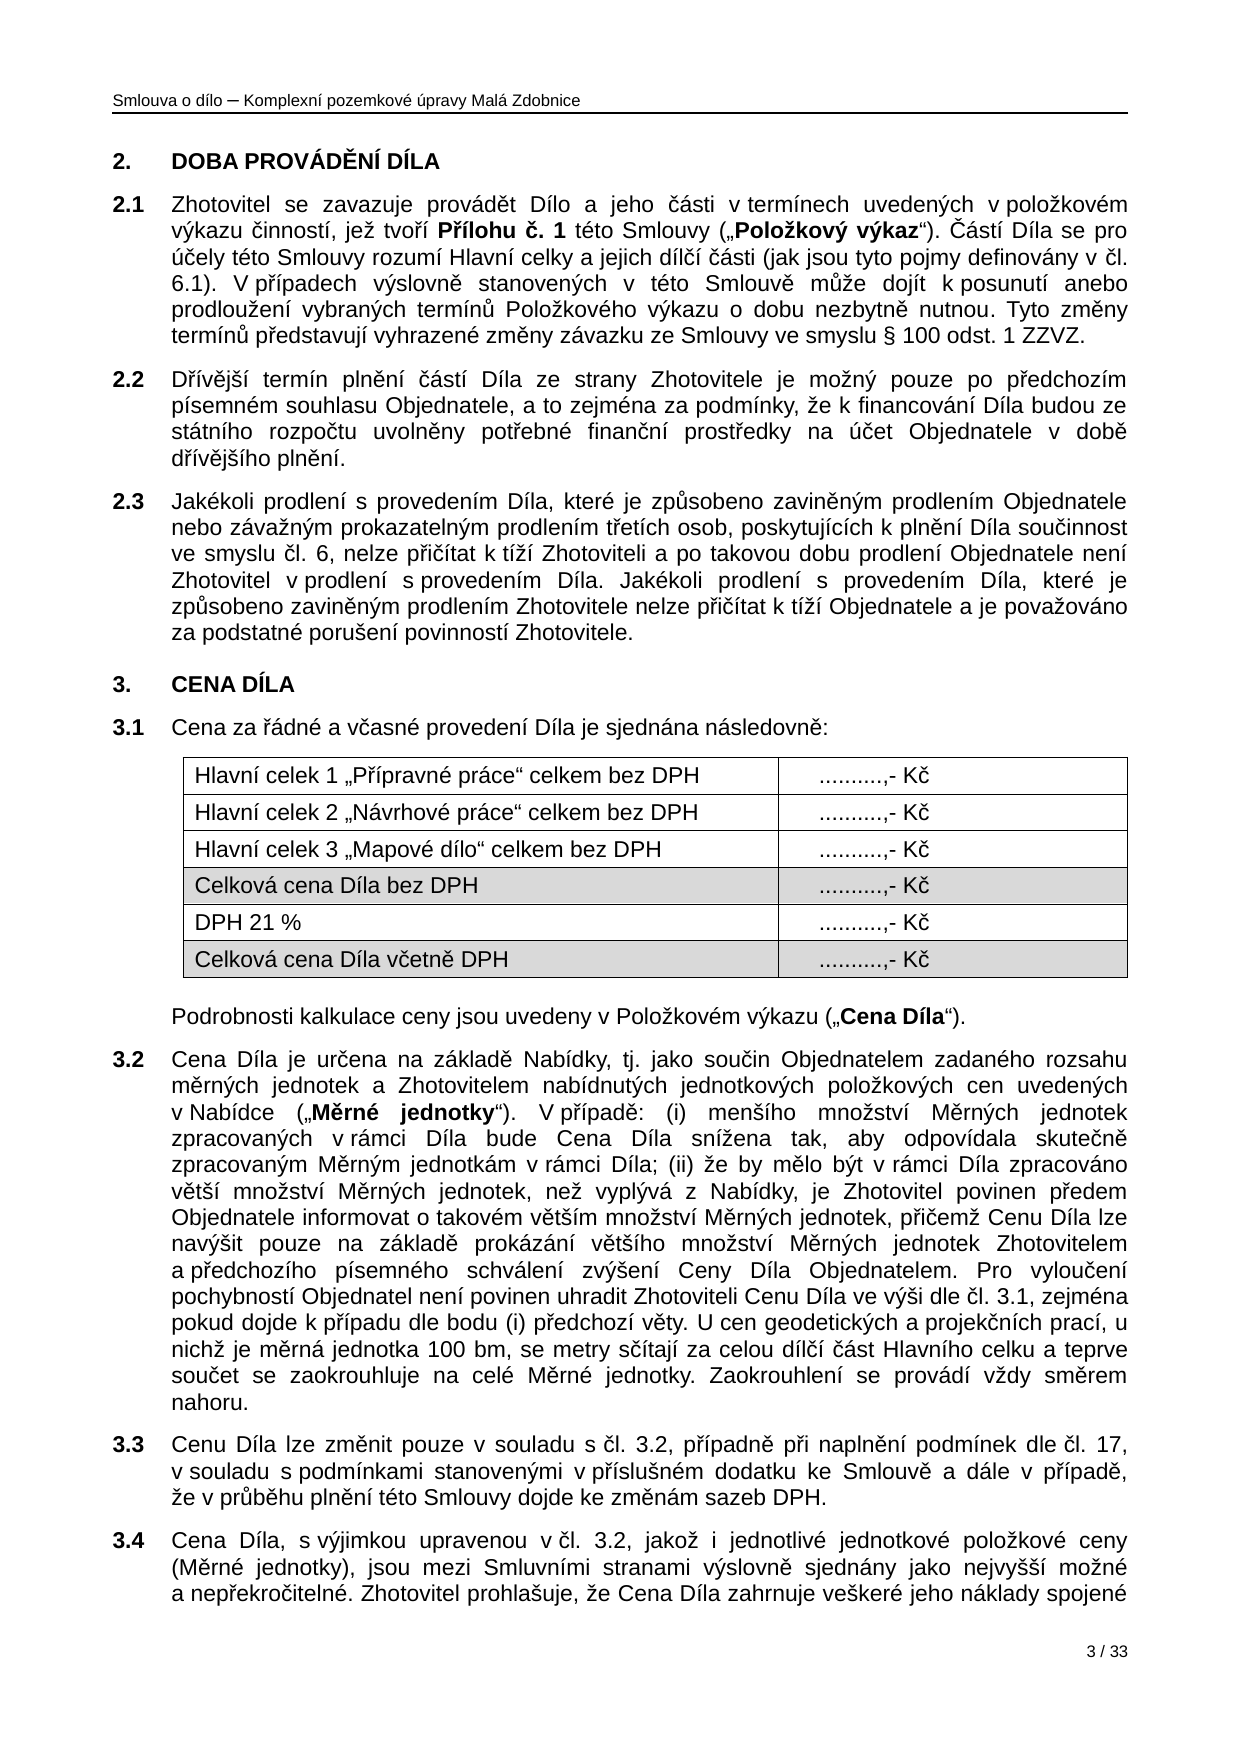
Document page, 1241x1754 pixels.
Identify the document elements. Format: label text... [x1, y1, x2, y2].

table_cell Hlavní celek 3 „Mapové dílo“ celkem bez DPH [184, 831, 778, 867]
table_cell ..........,- Kč [779, 831, 1127, 867]
table_cell DPH 21 % [184, 905, 778, 940]
table_cell ..........,- Kč [779, 941, 1127, 977]
text Cena Díla je určena na základě Nabídky, tj. jako součin Objednatelem zadaného rozsahu měrných jednotek a Zhotovitelem nabídnutých jednotkových položkových cen uvedených v Nabídce („Měrné jednotky“). V případě: (i) menšího množství Měrných jednotek zpracovaných v rámci Díla bude Cena Díla snížena tak, aby odpovídala skutečně zpracovaným Měrným jednotkám v rámci Díla; (ii) že by mělo být v rámci Díla zpracováno větší množství Měrných jednotek, než vyplývá z Nabídky, je Zhotovitel povinen předem Objednatele informovat o takovém větším množství Měrných jednotek, přičemž Cenu Díla lze navýšit pouze na základě prokázání většího množství Měrných jednotek Zhotovitelem a předchozího písemného schválení zvýšení Ceny Díla Objednatelem. Pro vyloučení pochybností Objednatel není povinen uhradit Zhotoviteli Cenu Díla ve výši dle čl. 3.1, zejména pokud dojde k případu dle bodu (i) předchozí věty. U cen geodetických a projekčních prací, u nichž je měrná jednotka 100 bm, se metry sčítají za celou dílčí část Hlavního celku a teprve součet se zaokrouhluje na celé Měrné jednotky. Zaokrouhlení se provádí vždy směrem nahoru. [112, 1046, 1128, 1415]
text Cena za řádné a včasné provedení Díla je sjednána následovně: [112, 714, 1128, 740]
text Jakékoli prodlení s provedením Díla, které je způsobeno zaviněným prodlením Objednatele nebo závažným prokazatelným prodlením třetích osob, poskytujících k plnění Díla součinnost ve smyslu čl. 6, nelze přičítat k tíží Zhotoviteli a po takovou dobu prodlení Objednatele není Zhotovitel v prodlení s provedením Díla. Jakékoli prodlení s provedením Díla, které je způsobeno zaviněným prodlením Zhotovitele nelze přičítat k tíží Objednatele a je považováno za podstatné porušení povinností Zhotovitele. [112, 488, 1128, 646]
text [112, 1527, 1128, 1606]
text Cenu Díla lze změnit pouze v souladu s čl. 3.2, případně při naplnění podmínek dle čl. 17, v souladu s podmínkami stanovenými v příslušném dodatku ke Smlouvě a dále v případě, že v průběhu plnění této Smlouvy dojde ke změnám sazeb DPH. [112, 1431, 1128, 1511]
table_cell ..........,- Kč [779, 868, 1127, 903]
text Dřívější termín plnění částí Díla ze strany Zhotovitele je možný pouze po předchozím písemném souhlasu Objednatele, a to zejména za podmínky, že k financování Díla budou ze státního rozpočtu uvolněny potřebné finanční prostředky na účet Objednatele v době dřívějšího plnění. [112, 366, 1128, 471]
text Doba PROVÁDĚNÍ díla [112, 148, 1128, 174]
list Podrobnosti kalkulace ceny jsou uvedeny v Položkovém výkazu („Cena Díla“). [171, 1003, 1128, 1029]
text Cena díla [112, 671, 1128, 697]
table_cell ..........,- Kč [779, 905, 1127, 940]
table_header ..........,- Kč [779, 758, 1127, 793]
table_cell Celková cena Díla včetně DPH [184, 941, 778, 977]
text Zhotovitel se zavazuje provádět Dílo a jeho části v termínech uvedených v položkovém výkazu činností, jež tvoří Přílohu č. 1 této Smlouvy („Položkový výkaz“). Částí Díla se pro účely této Smlouvy rozumí Hlavní celky a jejich dílčí části (jak jsou tyto pojmy definovány v čl. 6.1). V případech výslovně stanovených v této Smlouvě může dojít k posunutí anebo prodloužení vybraných termínů Položkového výkazu o dobu nezbytně nutnou. Tyto změny termínů představují vyhrazené změny závazku ze Smlouvy ve smyslu § 100 odst. 1 ZZVZ. [112, 191, 1128, 349]
table_cell ..........,- Kč [779, 795, 1127, 830]
table_header Hlavní celek 1 „Přípravné práce“ celkem bez DPH [184, 758, 778, 793]
table_cell Celková cena Díla bez DPH [184, 868, 778, 903]
table_cell Hlavní celek 2 „Návrhové práce“ celkem bez DPH [184, 795, 778, 830]
